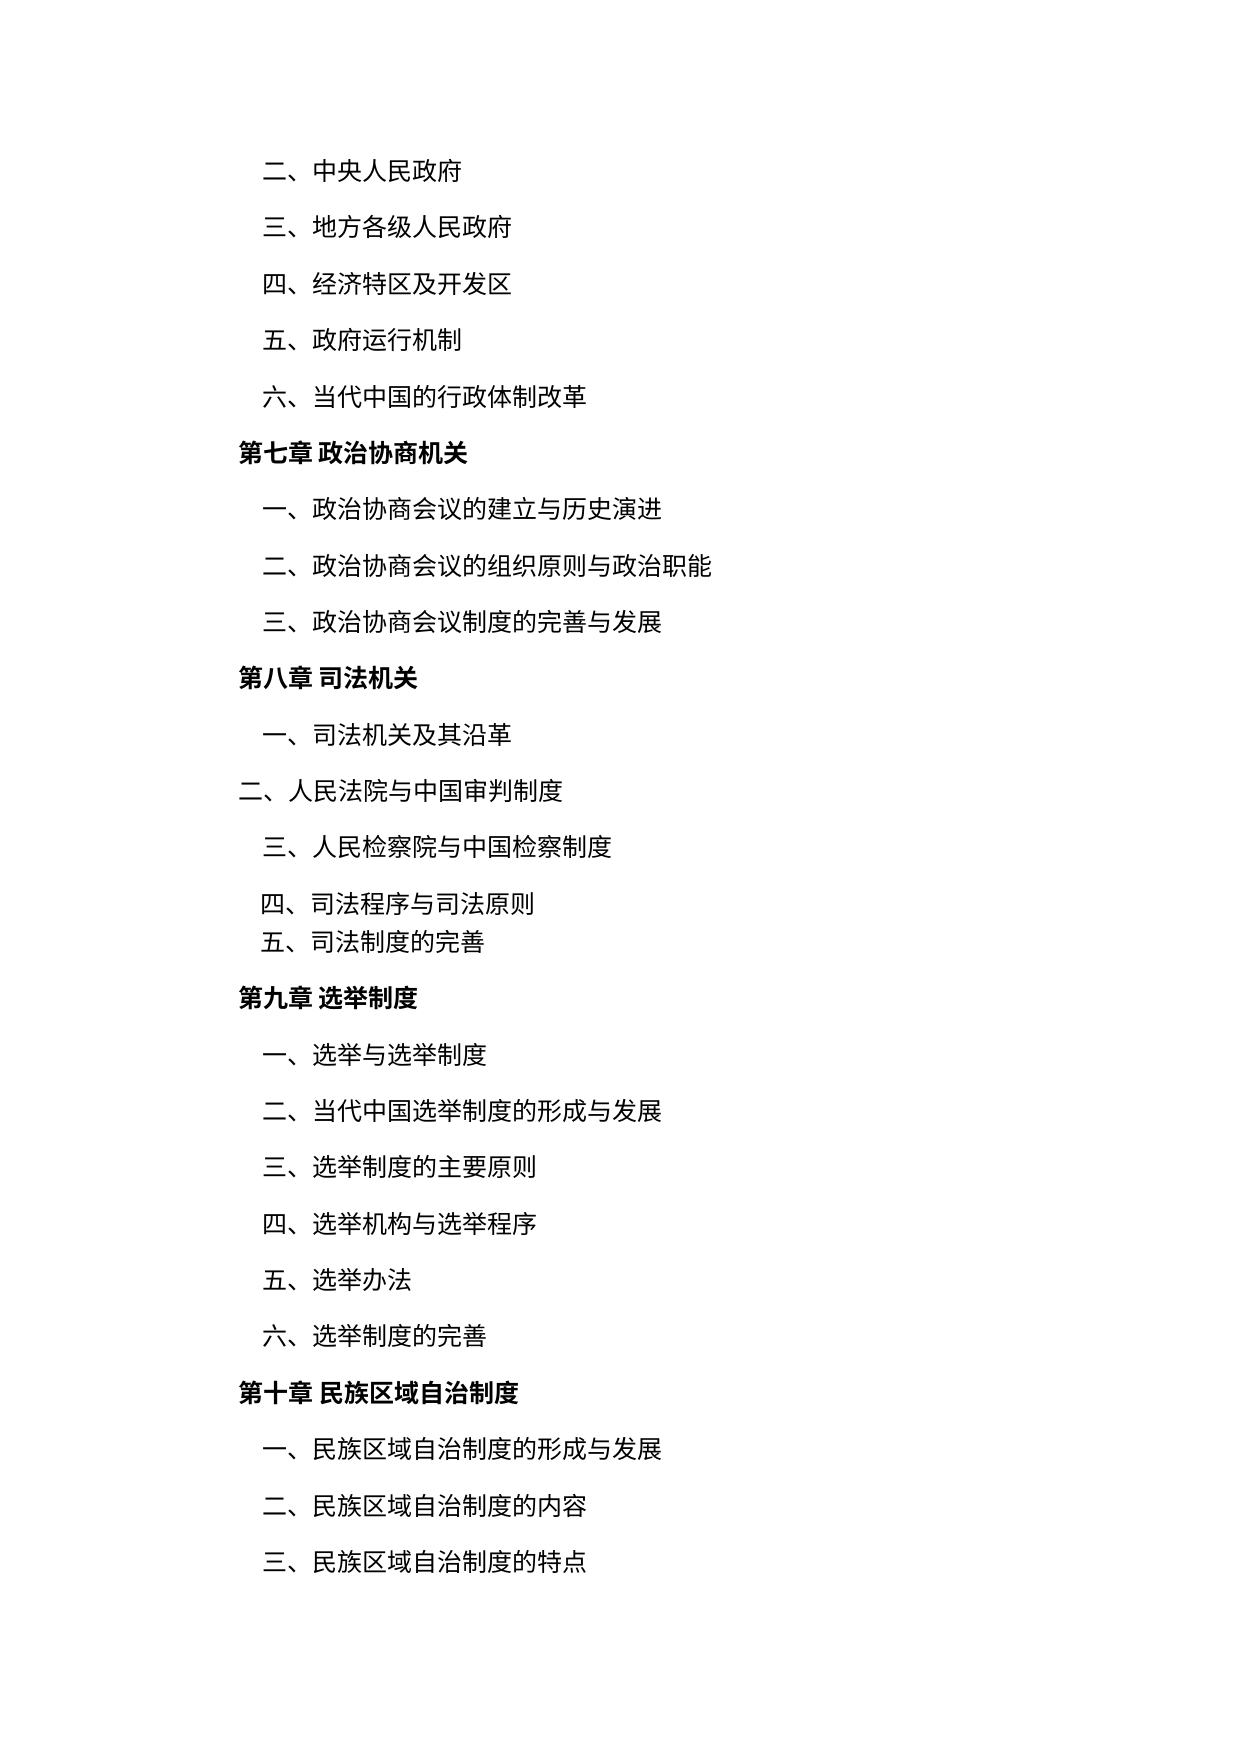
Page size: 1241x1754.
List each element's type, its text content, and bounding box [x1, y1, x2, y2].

text 一、司法机关及其沿革 [212, 714, 1028, 752]
text 六、选举制度的完善 [187, 1316, 1053, 1354]
text 二、民族区域自治制度的内容 [212, 1485, 1028, 1523]
text 第七章 政治协商机关 [212, 432, 1028, 471]
text 三、民族区域自治制度的特点 [212, 1541, 1028, 1579]
text 三、选举制度的主要原则 [212, 1147, 1028, 1185]
text 一、政治协商会议的建立与历史演进 [212, 489, 1028, 527]
text 二、当代中国选举制度的形成与发展 [212, 1091, 1028, 1129]
text 五、政府运行机制 [212, 320, 1028, 358]
text 第十章 民族区域自治制度 [187, 1372, 1053, 1411]
text 六、当代中国的行政体制改革 [212, 376, 1028, 414]
text 五、选举办法 [212, 1259, 1028, 1298]
text 三、政治协商会议制度的完善与发展 [212, 601, 1028, 640]
text 二、人民法院与中国审判制度 [212, 771, 1028, 809]
text 三、地方各级人民政府 [212, 207, 1028, 245]
text 一、民族区域自治制度的形成与发展 [212, 1429, 1028, 1467]
text 四、选举机构与选举程序 [212, 1203, 1028, 1241]
text 四、经济特区及开发区 [212, 263, 1028, 302]
text 一、选举与选举制度 [212, 1034, 1028, 1072]
text 四、司法程序与司法原则 [212, 883, 1028, 921]
text 第八章 司法机关 [212, 658, 1028, 696]
text 二、中央人民政府 [212, 151, 1028, 189]
text 第九章 选举制度 [212, 978, 1028, 1016]
text 二、政治协商会议的组织原则与政治职能 [212, 545, 1028, 583]
text 三、人民检察院与中国检察制度 [212, 827, 1028, 865]
text 五、司法制度的完善 [212, 921, 1028, 960]
